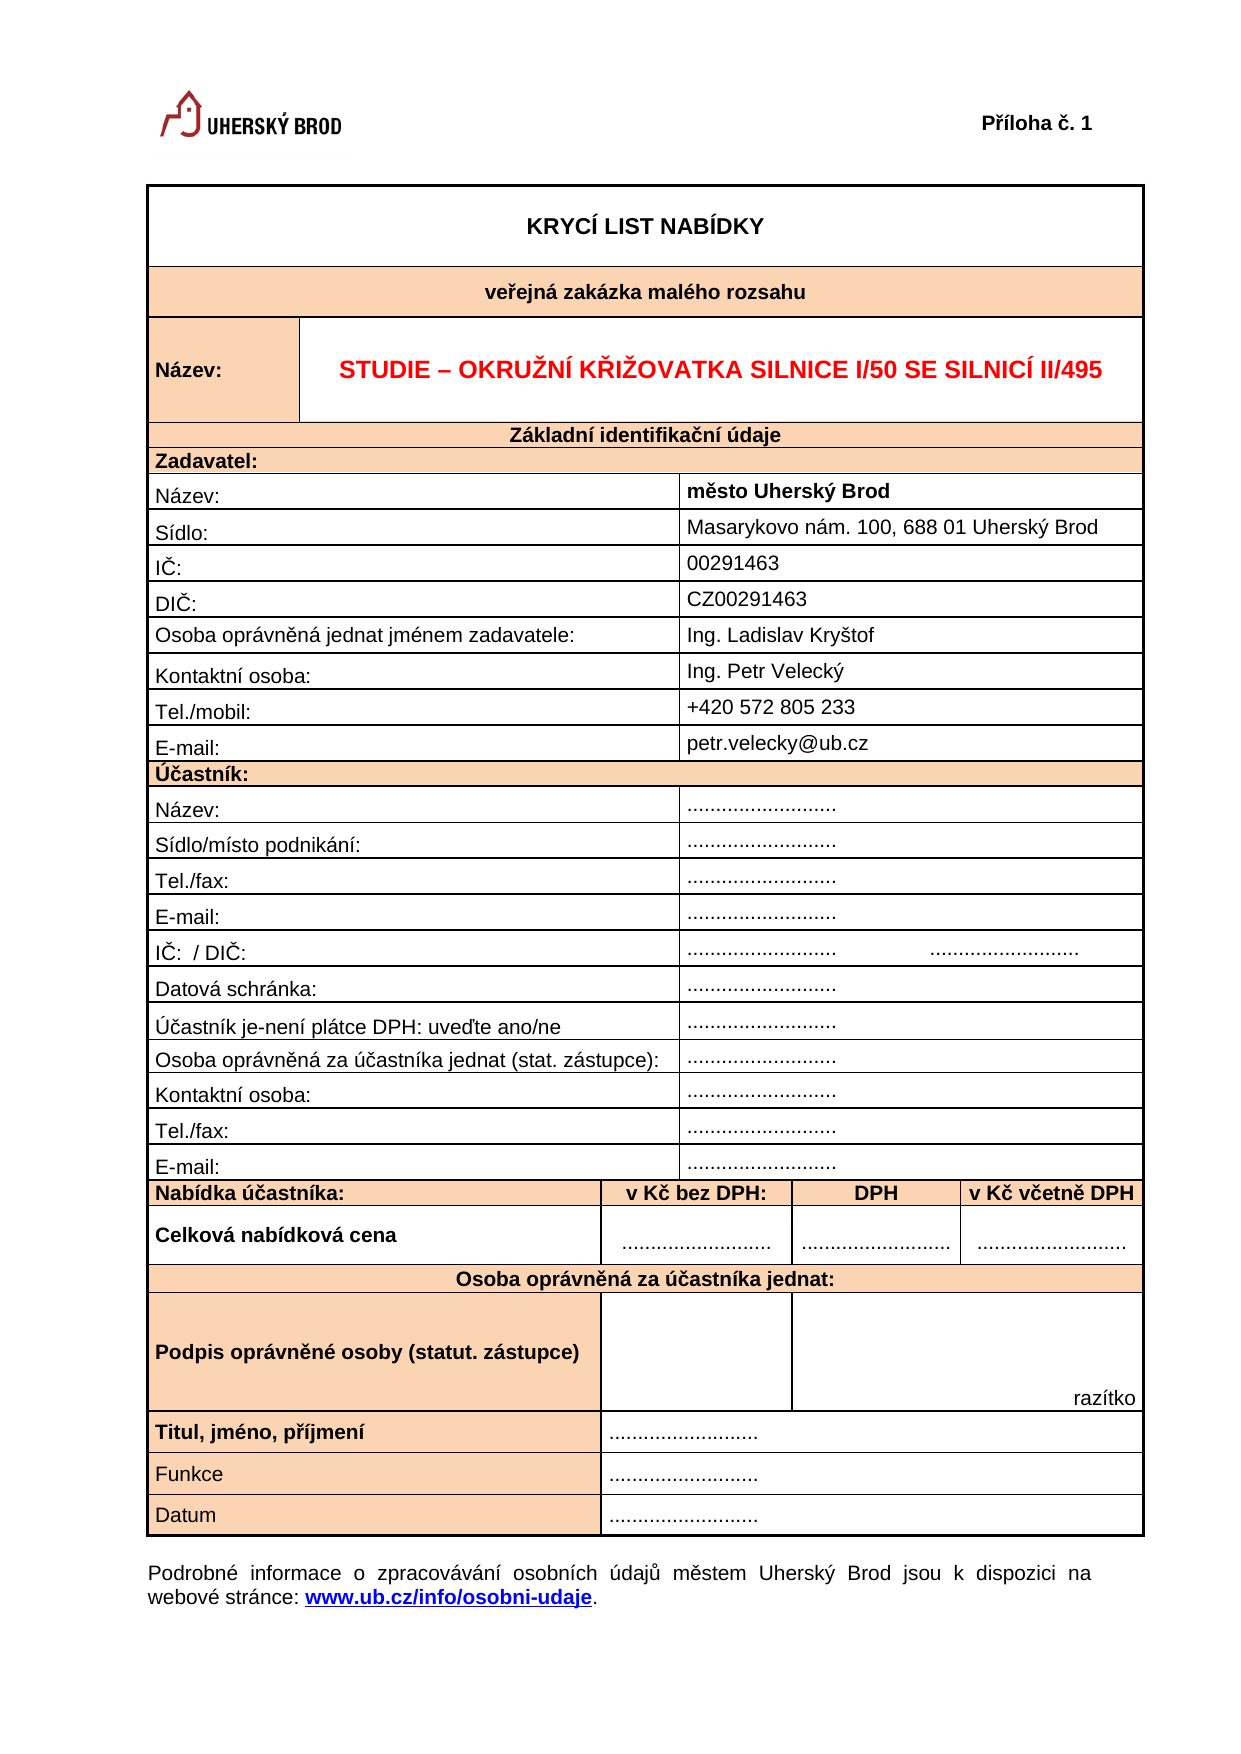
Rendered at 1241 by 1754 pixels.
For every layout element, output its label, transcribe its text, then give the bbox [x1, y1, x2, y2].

table_cell E-mail: [149, 1145, 679, 1179]
table_cell DIČ: [149, 582, 679, 616]
table_cell IČ: / DIČ: [149, 931, 679, 965]
table_cell .......................... [680, 895, 1142, 929]
table_cell Osoba oprávněná za účastníka jednat (stat. zástupce): [149, 1040, 679, 1071]
table_cell Tel./fax: [149, 859, 679, 893]
text Podrobné informace o zpracovávání osobních údajů městem Uherský Brod jsou k dispozici na webové stránce: www.ub.cz/info/osobni-udaje. [148, 1561, 1092, 1609]
table_cell Název: [149, 474, 679, 508]
table_cell Nabídka účastníka: [149, 1181, 600, 1205]
table_cell razítko [793, 1293, 1142, 1410]
table_cell v Kč bez DPH: [602, 1181, 791, 1205]
table_cell .......................... [680, 1003, 1142, 1038]
table_cell .......................... [680, 859, 1142, 893]
table_cell Zadavatel: [149, 448, 1142, 472]
table_cell IČ: [149, 546, 679, 580]
table_cell .......................... [680, 1073, 1142, 1107]
table_cell Kontaktní osoba: [149, 1073, 679, 1107]
table_cell .......................... [680, 1040, 1142, 1071]
table_cell Název: [149, 318, 299, 421]
table_cell .......................... [680, 1145, 1142, 1179]
table_cell +420 572 805 233 [680, 690, 1142, 724]
table_cell .......................... .......................... [680, 931, 1142, 965]
table_cell Titul, jméno, příjmení [149, 1412, 600, 1452]
table_cell .......................... [602, 1453, 1142, 1494]
picture [147, 73, 354, 155]
table_cell Sídlo: [149, 510, 679, 544]
table_cell .......................... [961, 1206, 1142, 1264]
table_cell Sídlo/místo podnikání: [149, 823, 679, 857]
table_cell DPH [793, 1181, 960, 1205]
table_cell Studie – Okružní křižovatka silnice I/50 se silnicí II/495 [300, 318, 1142, 421]
table_cell Účastník: [149, 762, 1142, 785]
table_cell .......................... [680, 967, 1142, 1001]
table_cell .......................... [680, 1109, 1142, 1143]
table_cell [602, 1293, 791, 1410]
table_cell Podpis oprávněné osoby (statut. zástupce) [149, 1293, 600, 1410]
table_cell .......................... [602, 1412, 1142, 1452]
table_cell .......................... [602, 1206, 791, 1264]
table_cell Tel./fax: [149, 1109, 679, 1143]
table_cell Ing. Petr Velecký [680, 654, 1142, 688]
table_cell .......................... [602, 1495, 1142, 1534]
table_cell E-mail: [149, 726, 679, 760]
table_cell Datová schránka: [149, 967, 679, 1001]
table_cell E-mail: [149, 895, 679, 929]
table_cell Datum [149, 1495, 600, 1534]
table_cell město Uherský Brod [680, 474, 1142, 508]
table_cell Základní identifikační údaje [149, 423, 1142, 447]
table_cell Funkce [149, 1453, 600, 1494]
table_cell Masarykovo nám. 100, 688 01 Uherský Brod [680, 510, 1142, 544]
table_cell veřejná zakázka malého rozsahu [149, 267, 1142, 316]
table_cell Kontaktní osoba: [149, 654, 679, 688]
table_header KRYCÍ LIST NABÍDKY [149, 187, 1142, 266]
table_cell petr.velecky@ub.cz [680, 726, 1142, 760]
table_cell Účastník je-není plátce DPH: uveďte ano/ne [149, 1003, 679, 1038]
table_cell Název: [149, 787, 679, 821]
table_cell CZ00291463 [680, 582, 1142, 616]
table_cell .......................... [793, 1206, 960, 1264]
table_cell Osoba oprávněná jednat jménem zadavatele: [149, 618, 679, 652]
table_cell Osoba oprávněná za účastníka jednat: [149, 1265, 1142, 1292]
table_cell 00291463 [680, 546, 1142, 580]
table_cell Tel./mobil: [149, 690, 679, 724]
table_cell .......................... [680, 823, 1142, 857]
table_cell Ing. Ladislav Kryštof [680, 618, 1142, 652]
table_cell .......................... [680, 787, 1142, 821]
table_cell Celková nabídková cena [149, 1206, 600, 1264]
table_cell v Kč včetně DPH [961, 1181, 1142, 1205]
